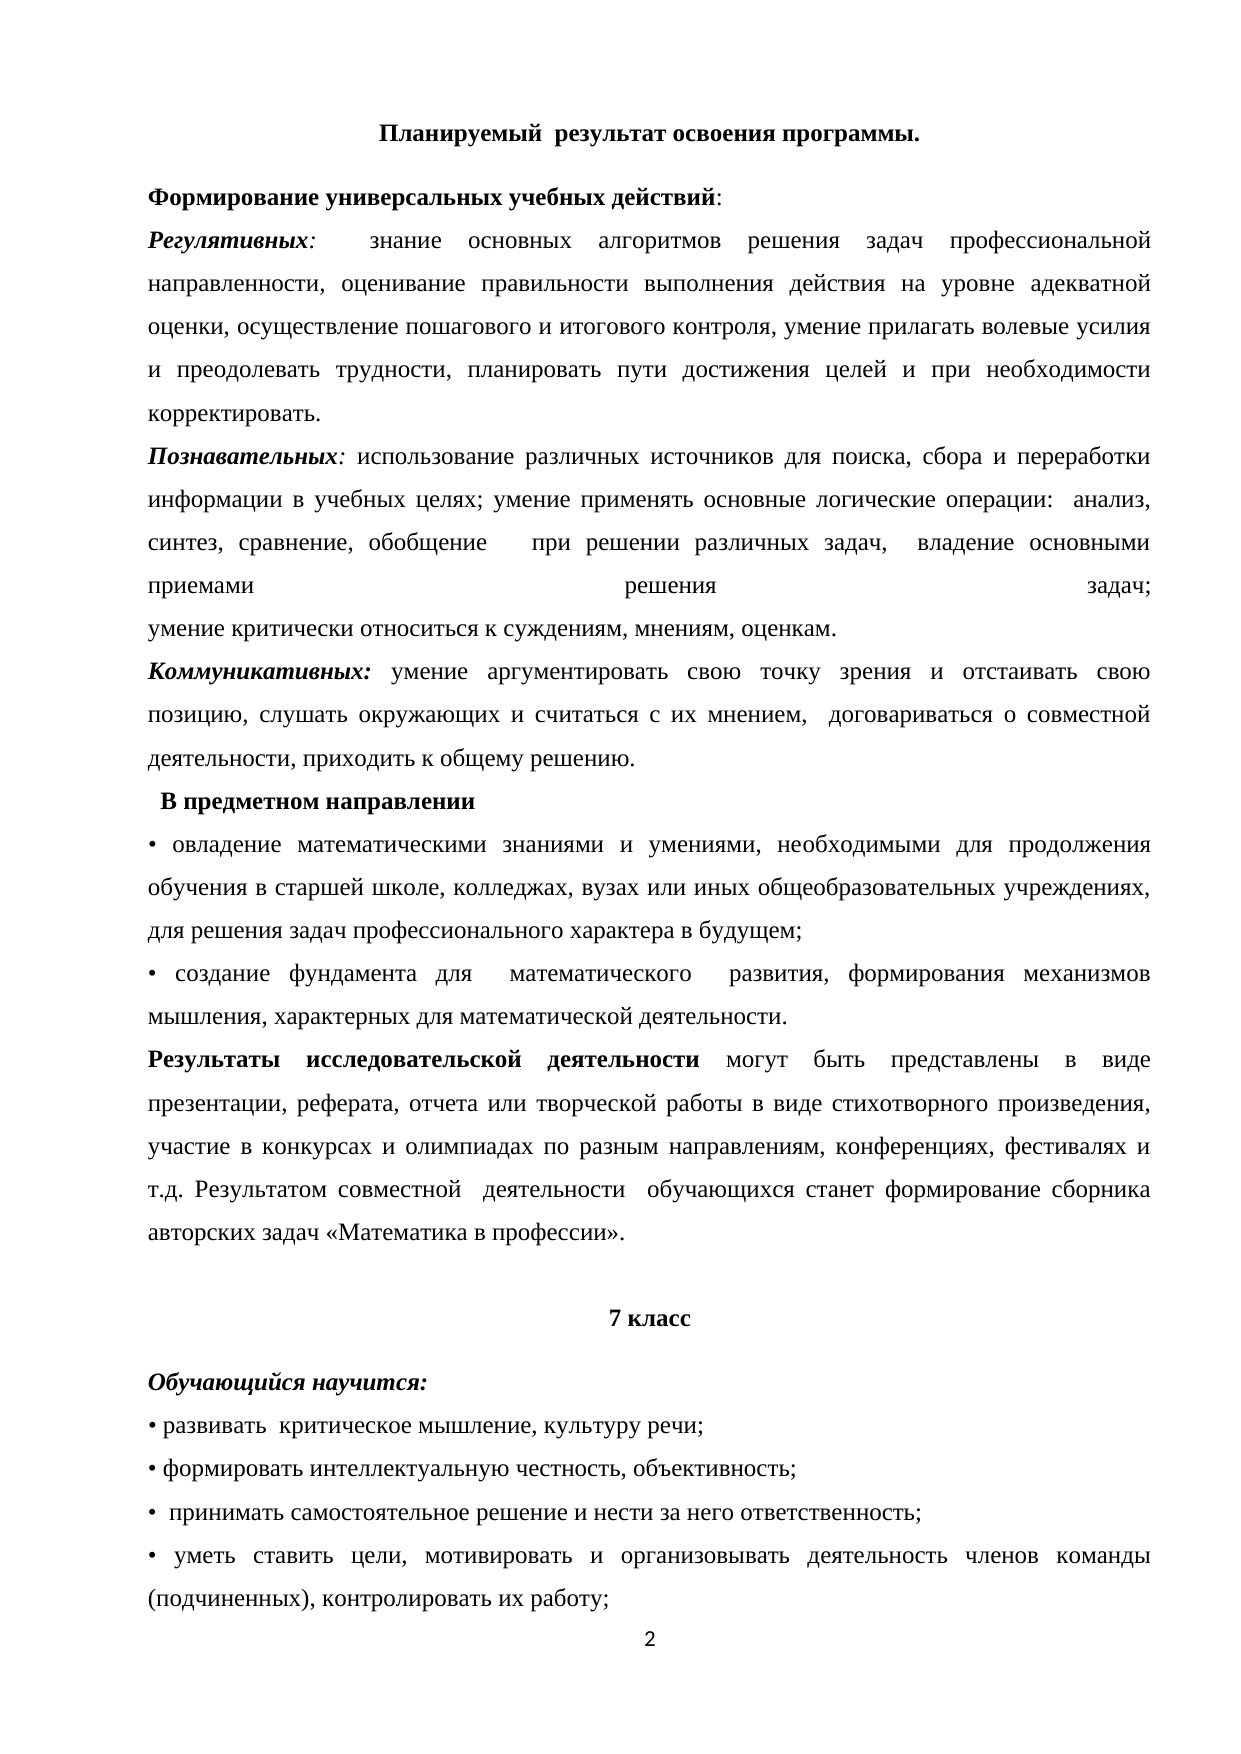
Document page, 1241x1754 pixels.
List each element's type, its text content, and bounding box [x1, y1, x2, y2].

text Регулятивных: знание основных алгоритмов решения задач профессиональной направленности, оценивание правильности выполнения действия на уровне адекватной оценки, осуществление пошагового и итогового контроля, умение прилагать волевые усилия и преодолевать трудности, планировать пути достижения целей и при необходимости корректировать. [148, 225, 1152, 426]
text Планируемый результат освоения программы. [148, 118, 1152, 147]
text • создание фундамента для математического развития, формирования механизмов мышления, характерных для математической деятельности. [148, 958, 1152, 1030]
text • принимать самостоятельное решение и нести за него ответственность; [148, 1497, 1152, 1525]
text • овладение математическими знаниями и умениями, необходимыми для продолжения обучения в старшей школе, колледжах, вузах или иных общеобразовательных учреждениях, для решения задач профессионального характера в будущем; [148, 829, 1152, 944]
text В предметном направлении [148, 786, 1152, 814]
text Познавательных: использование различных источников для поиска, сбора и переработки информации в учебных целях; умение применять основные логические операции: анализ, синтез, сравнение, обобщение при решении различных задач, владение основными приемами решения задач; умение критически относиться к суждениям, мнениям, оценкам. [148, 441, 1152, 642]
text Формирование универсальных учебных действий: [148, 182, 1152, 211]
text Обучающийся научится: [148, 1367, 1152, 1396]
text 7 класс [148, 1303, 1152, 1332]
text Коммуникативных: умение аргументировать свою точку зрения и отстаивать свою позицию, слушать окружающих и считаться с их мнением, договариваться о совместной деятельности, приходить к общему решению. [148, 656, 1152, 771]
text • уметь ставить цели, мотивировать и организовывать деятельность членов команды (подчиненных), контролировать их работу; [148, 1540, 1152, 1612]
text • развивать критическое мышление, культуру речи; [148, 1410, 1152, 1439]
text • формировать интеллектуальную честность, объективность; [148, 1453, 1152, 1482]
text Результаты исследовательской деятельности могут быть представлены в виде презентации, реферата, отчета или творческой работы в виде стихотворного произведения, участие в конкурсах и олимпиадах по разным направлениям, конференциях, фестивалях и т.д. Результатом совместной деятельности обучающихся станет формирование сборника авторских задач «Математика в профессии». [148, 1044, 1152, 1246]
